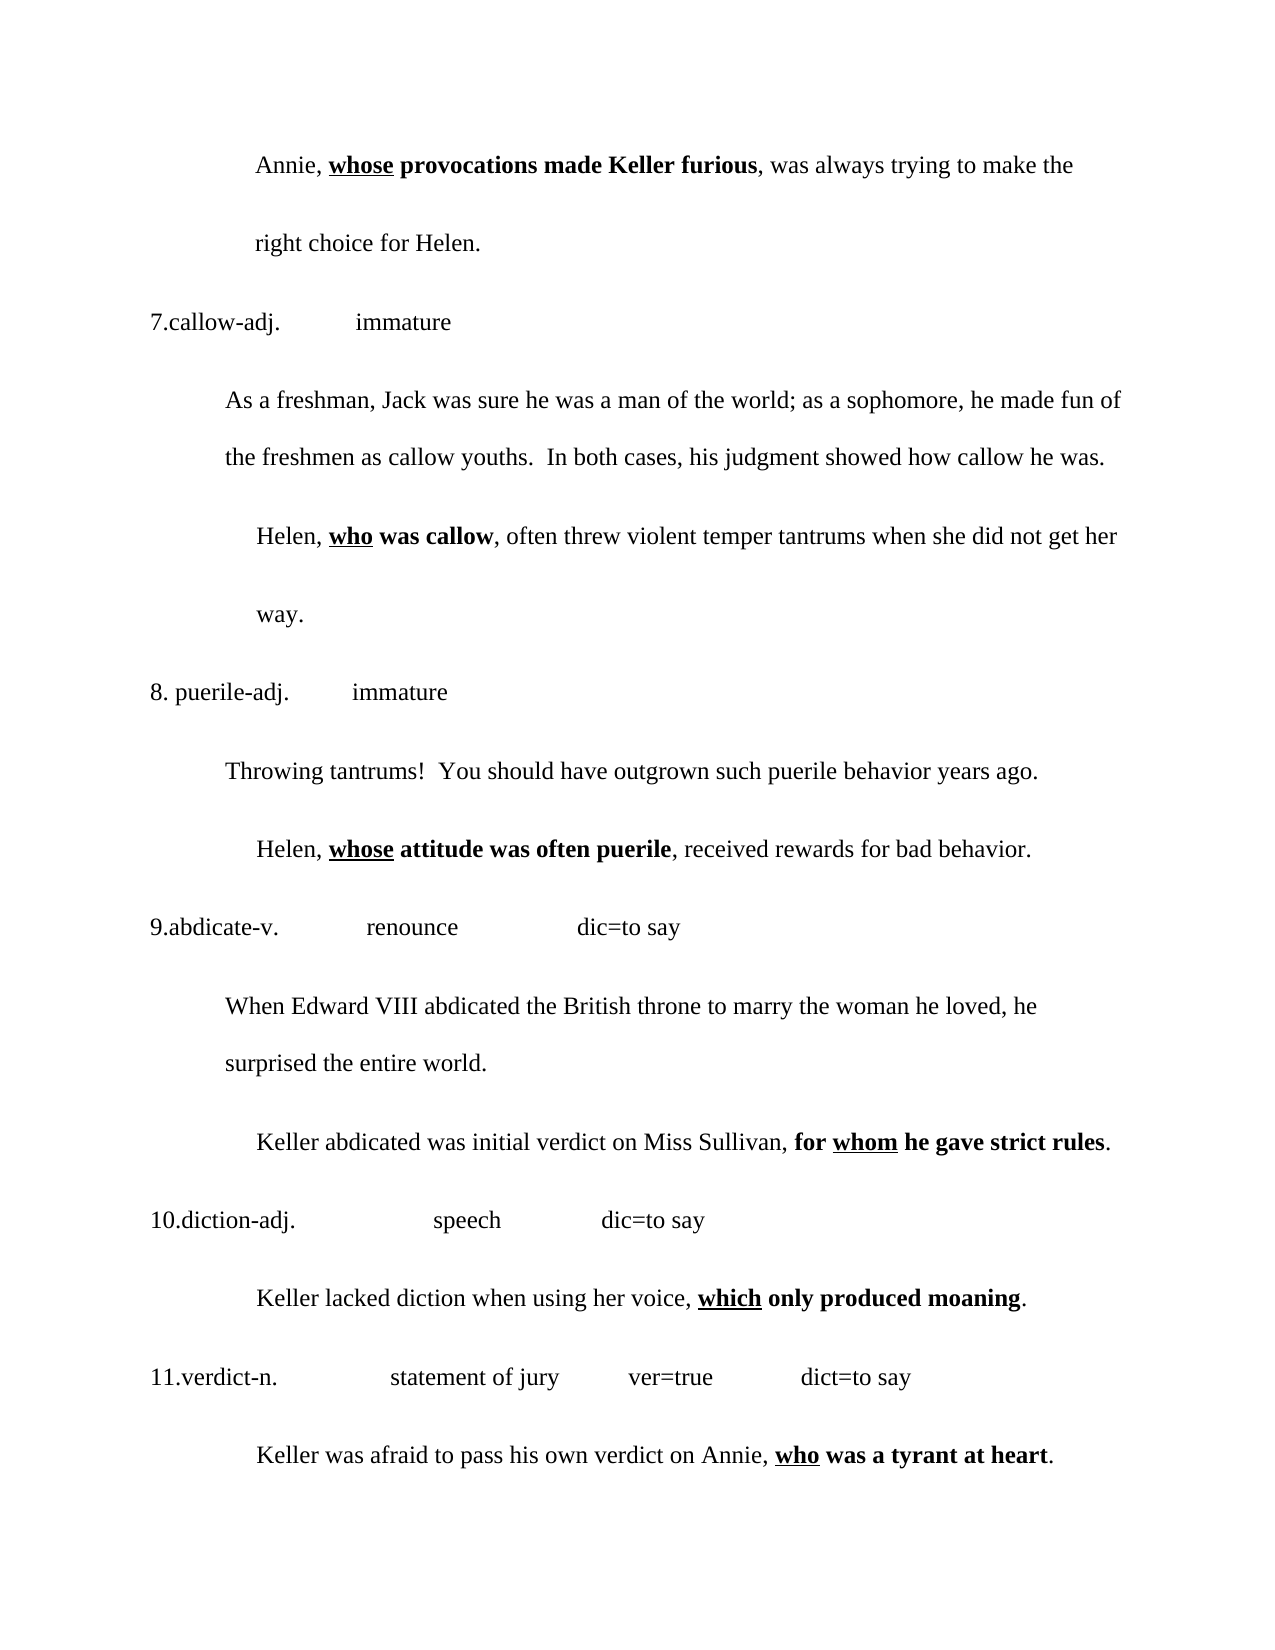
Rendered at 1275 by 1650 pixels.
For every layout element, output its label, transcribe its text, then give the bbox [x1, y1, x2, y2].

text Keller was afraid to pass his own verdict on Annie, who was a tyrant at heart. [150, 1440, 1125, 1469]
text Helen, whose attitude was often puerile, received rewards for bad behavior. [150, 834, 1125, 863]
text right choice for Helen. [225, 228, 1125, 257]
text 11.verdict-n. statement of jury ver=true dict=to say [150, 1362, 1125, 1390]
text way. [225, 599, 1125, 628]
text Keller lacked diction when using her voice, which only produced moaning. [150, 1283, 1125, 1312]
text 10.diction-adj. speech dic=to say [150, 1205, 1125, 1234]
text 8. puerile-adj. immature [150, 677, 1125, 706]
text Annie, whose provocations made Keller furious, was always trying to make the [225, 150, 1125, 179]
text As a freshman, Jack was sure he was a man of the world; as a sophomore, he made fun of the freshmen as callow youths. In both cases, his judgment showed how callow he was. [225, 385, 1125, 471]
text 7.callow-adj. immature [150, 307, 1125, 335]
text When Edward VIII abdicated the British throne to marry the woman he loved, he surprised the entire world. [225, 991, 1125, 1077]
text Keller abdicated was initial verdict on Miss Sullivan, for whom he gave strict rules. [225, 1127, 1125, 1155]
text Throwing tantrums! You should have outgrown such puerile behavior years ago. [150, 756, 1125, 784]
text 9.abdicate-v. renounce dic=to say [150, 912, 1125, 941]
text Helen, who was callow, often threw violent temper tantrums when she did not get her [225, 521, 1125, 549]
